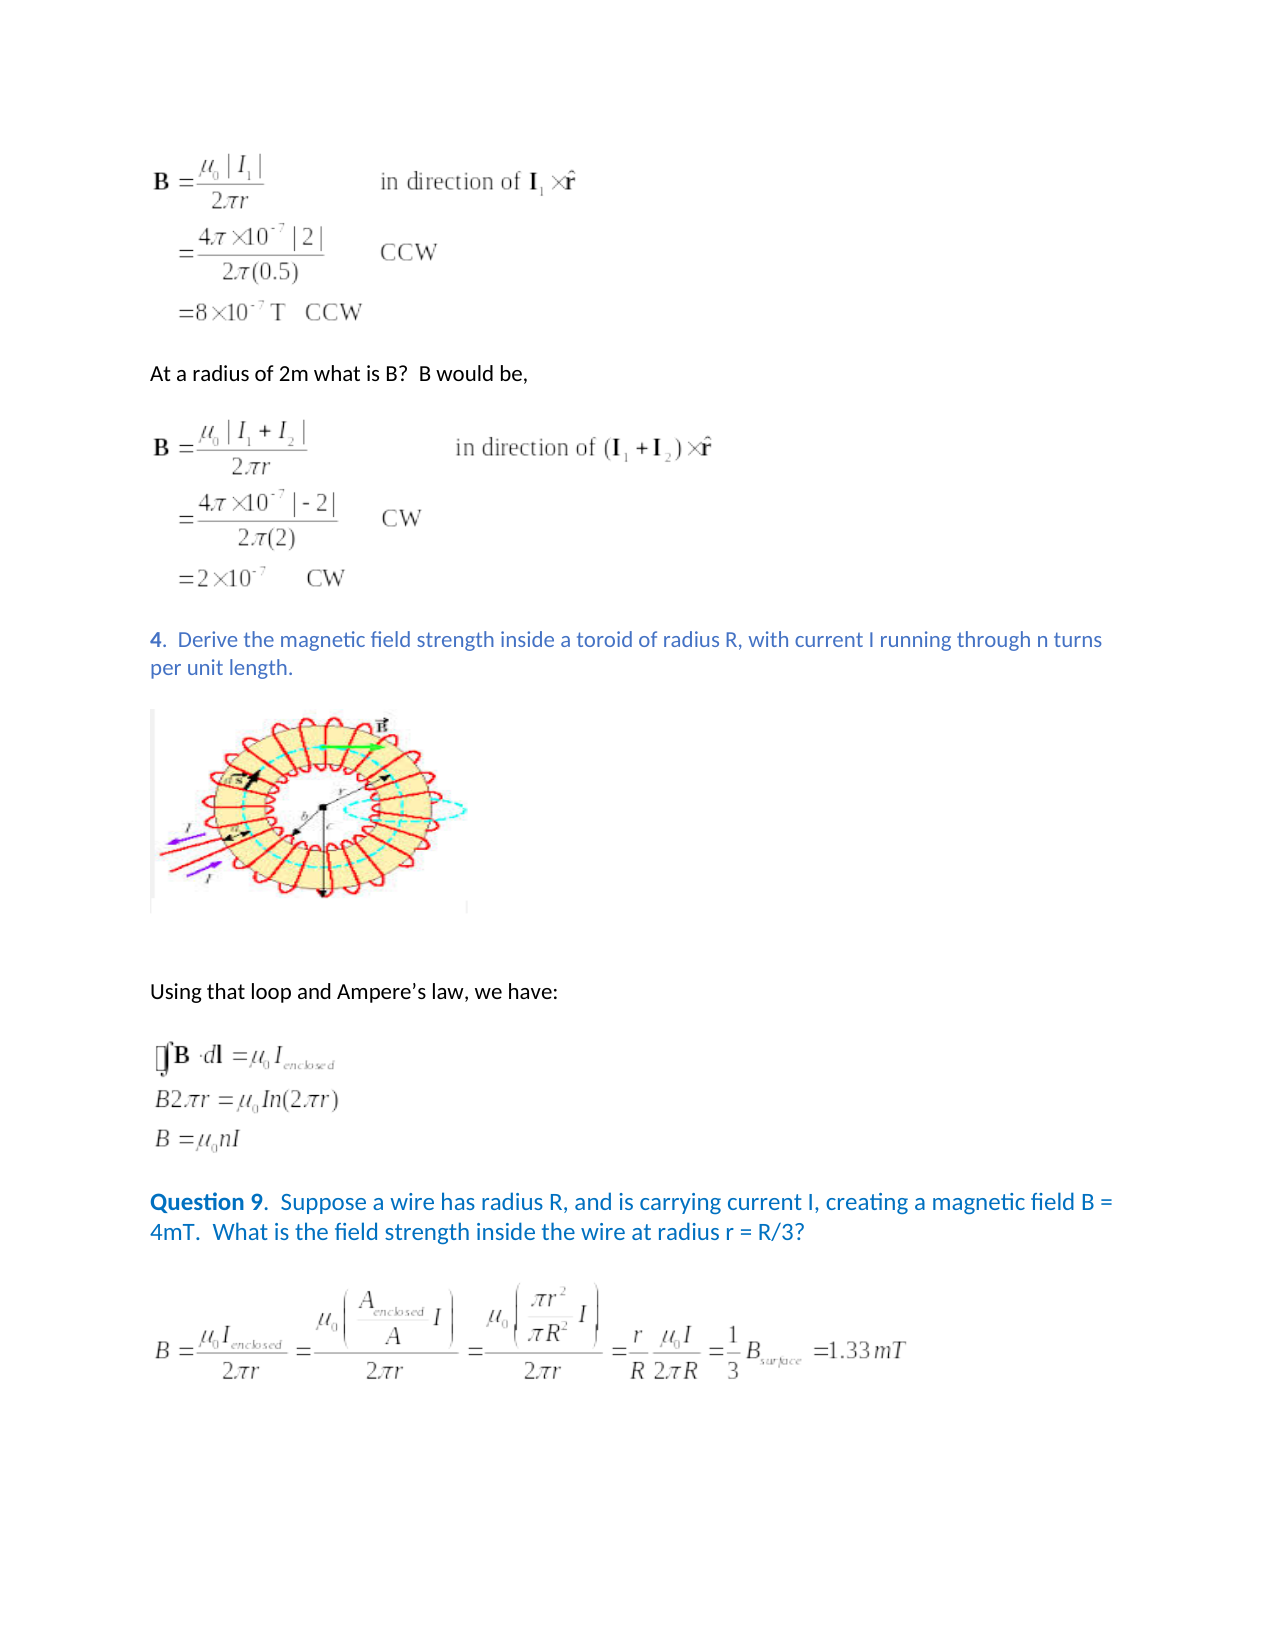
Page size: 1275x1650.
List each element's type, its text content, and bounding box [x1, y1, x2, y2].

text Using that loop and Ampere’s law, we have: [150, 977, 1125, 1005]
text 4. Derive the magnetic field strength inside a toroid of radius R, with current I running through n turns per unit length. [150, 625, 1125, 681]
picture [150, 709, 468, 949]
text Question 9. Suppose a wire has radius R, and is carrying current I, creating a magnetic field B = 4mT. What is the field strength inside the wire at radius r = R/3? [150, 1186, 1125, 1247]
text At a radius of 2m what is B? B would be, [150, 359, 1125, 388]
